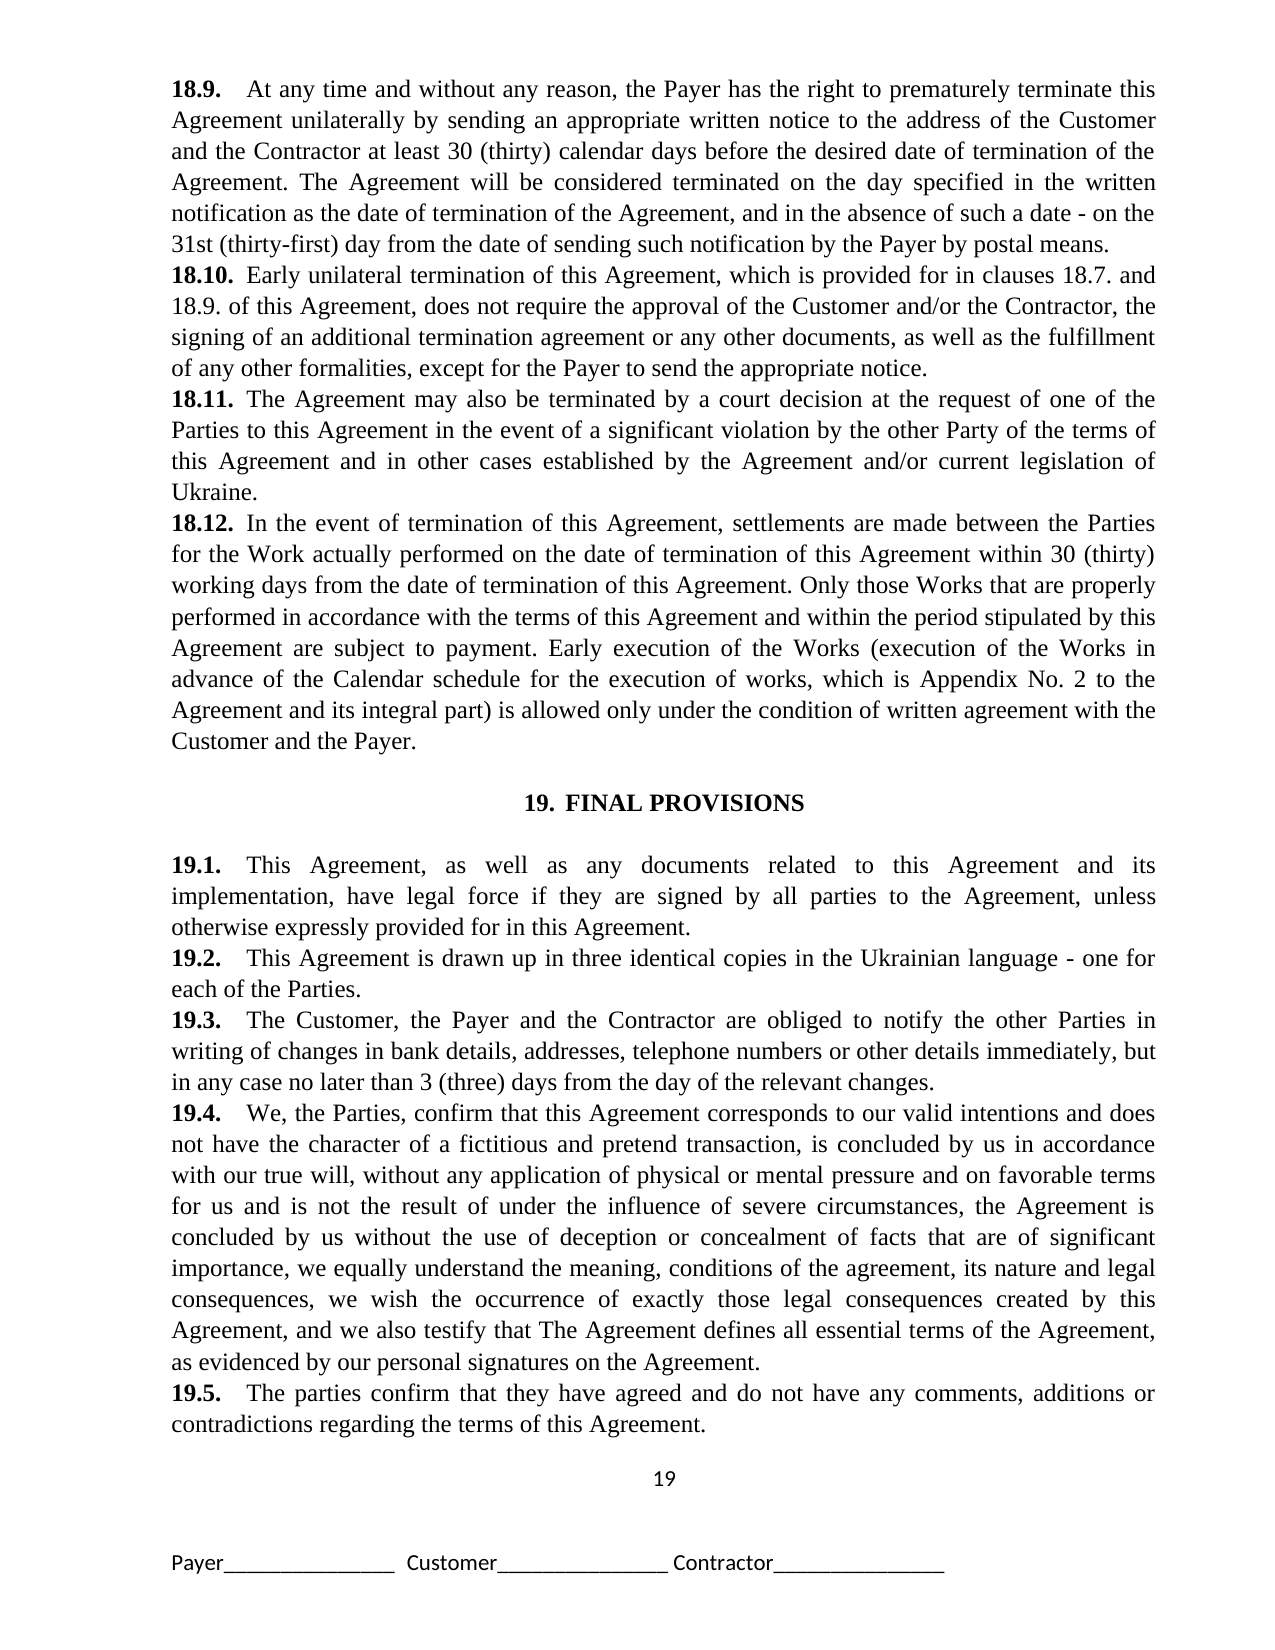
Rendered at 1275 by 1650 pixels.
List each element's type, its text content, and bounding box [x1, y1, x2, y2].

list The Customer, the Payer and the Contractor are obliged to notify the other Parties in writing of changes in bank details, addresses, telephone numbers or other details immediately, but in any case no later than 3 (three) days from the day of the relevant changes. [171, 1005, 1157, 1096]
list In the event of termination of this Agreement, settlements are made between the Parties for the Work actually performed on the date of termination of this Agreement within 30 (thirty) working days from the date of termination of this Agreement. Only those Works that are properly performed in accordance with the terms of this Agreement and within the period stipulated by this Agreement are subject to payment. Early execution of the Works (execution of the Works in advance of the Calendar schedule for the execution of works, which is Appendix No. 2 to the Agreement and its integral part) is allowed only under the condition of written agreement with the Customer and the Payer. [171, 508, 1157, 754]
list At any time and without any reason, the Payer has the right to prematurely terminate this Agreement unilaterally by sending an appropriate written notice to the address of the Customer and the Contractor at least 30 (thirty) calendar days before the desired date of termination of the Agreement. The Agreement will be considered terminated on the day specified in the written notification as the date of termination of the Agreement, and in the absence of such a date - on the 31st (thirty-first) day from the date of sending such notification by the Payer by postal means. [171, 74, 1157, 258]
list The parties confirm that they have agreed and do not have any comments, additions or contradictions regarding the terms of this Agreement. [171, 1378, 1157, 1437]
list We, the Parties, confirm that this Agreement corresponds to our valid intentions and does not have the character of a fictitious and pretend transaction, is concluded by us in accordance with our true will, without any application of physical or mental pressure and on favorable terms for us and is not the result of under the influence of severe circumstances, the Agreement is concluded by us without the use of deception or concealment of facts that are of significant importance, we equally understand the meaning, conditions of the agreement, its nature and legal consequences, we wish the occurrence of exactly those legal consequences created by this Agreement, and we also testify that The Agreement defines all essential terms of the Agreement, as evidenced by our personal signatures on the Agreement. [171, 1098, 1157, 1375]
list FINAL PROVISIONS [171, 788, 1157, 817]
list This Agreement, as well as any documents related to this Agreement and its implementation, have legal force if they are signed by all parties to the Agreement, unless otherwise expressly provided for in this Agreement. [171, 850, 1157, 941]
list The Agreement may also be terminated by a court decision at the request of one of the Parties to this Agreement in the event of a significant violation by the other Party of the terms of this Agreement and in other cases established by the Agreement and/or current legislation of Ukraine. [171, 384, 1157, 506]
list Early unilateral termination of this Agreement, which is provided for in clauses 18.7. and 18.9. of this Agreement, does not require the approval of the Customer and/or the Contractor, the signing of an additional termination agreement or any other documents, as well as the fulfillment of any other formalities, except for the Payer to send the appropriate notice. [171, 260, 1157, 382]
list This Agreement is drawn up in three identical copies in the Ukrainian language - one for each of the Parties. [171, 943, 1157, 1003]
